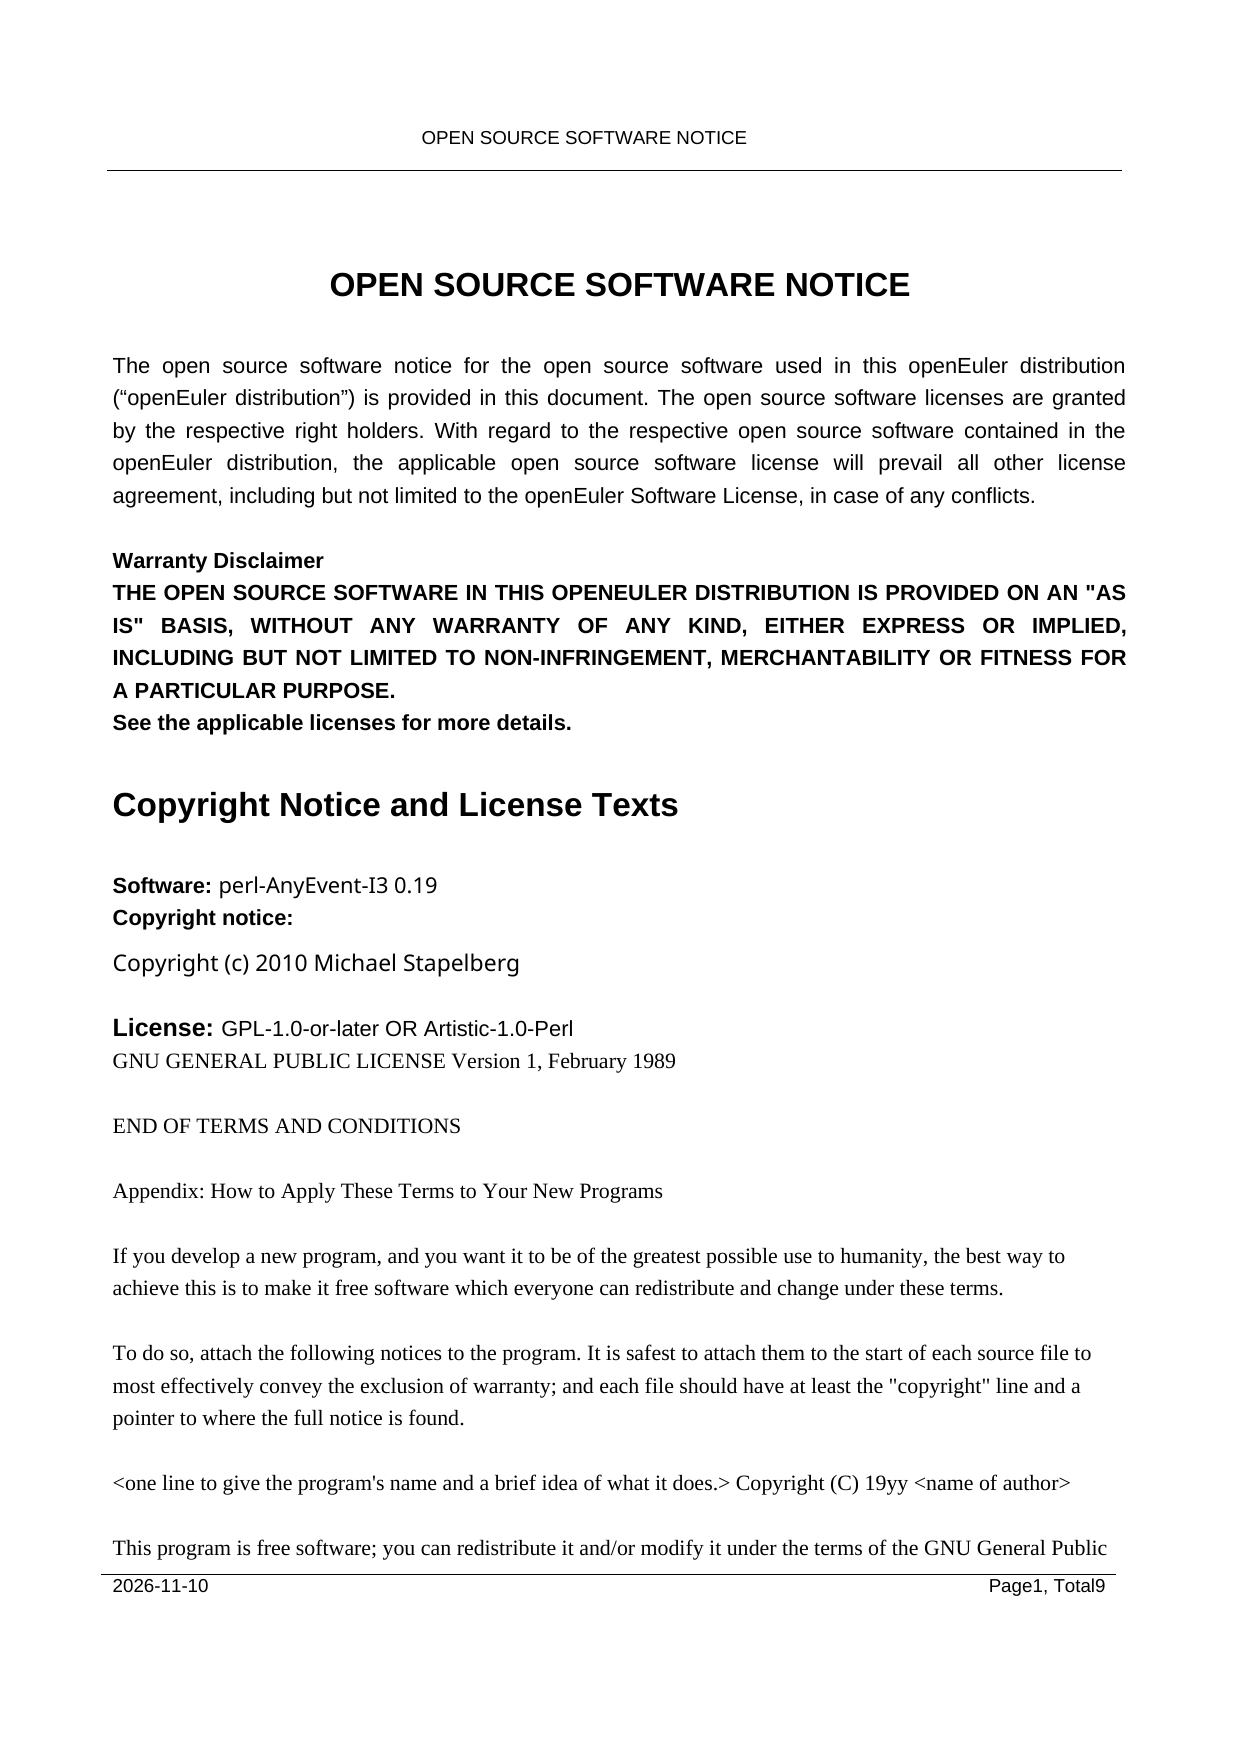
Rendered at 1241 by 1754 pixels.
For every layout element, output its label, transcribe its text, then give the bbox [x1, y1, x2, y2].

text License: GPL-1.0-or-later OR Artistic-1.0-Perl [112, 1012, 1128, 1044]
text Warranty Disclaimer [112, 544, 1128, 576]
title Software: perl-AnyEvent-I3 0.19 [112, 869, 1128, 901]
text The open source software notice for the open source software used in this openEuler distribution (“openEuler distribution”) is provided in this document. The open source software licenses are granted by the respective right holders. With regard to the respective open source software contained in the openEuler distribution, the applicable open source software license will prevail all other license agreement, including but not limited to the openEuler Software License, in case of any conflicts. [112, 349, 1128, 511]
text THE OPEN SOURCE SOFTWARE IN THIS OPENEULER DISTRIBUTION IS PROVIDED ON AN "AS IS" BASIS, WITHOUT ANY WARRANTY OF ANY KIND, EITHER EXPRESS OR IMPLIED, INCLUDING BUT NOT LIMITED TO NON-INFRINGEMENT, MERCHANTABILITY OR FITNESS FOR A PARTICULAR PURPOSE. See the applicable licenses for more details. [112, 576, 1128, 739]
text OPEN SOURCE SOFTWARE NOTICE [112, 251, 1128, 316]
text Copyright (c) 2010 Michael Stapelberg [112, 947, 1128, 1012]
text Copyright Notice and License Texts [112, 771, 1128, 836]
text Copyright notice: [112, 901, 1128, 934]
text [112, 1044, 1128, 1564]
